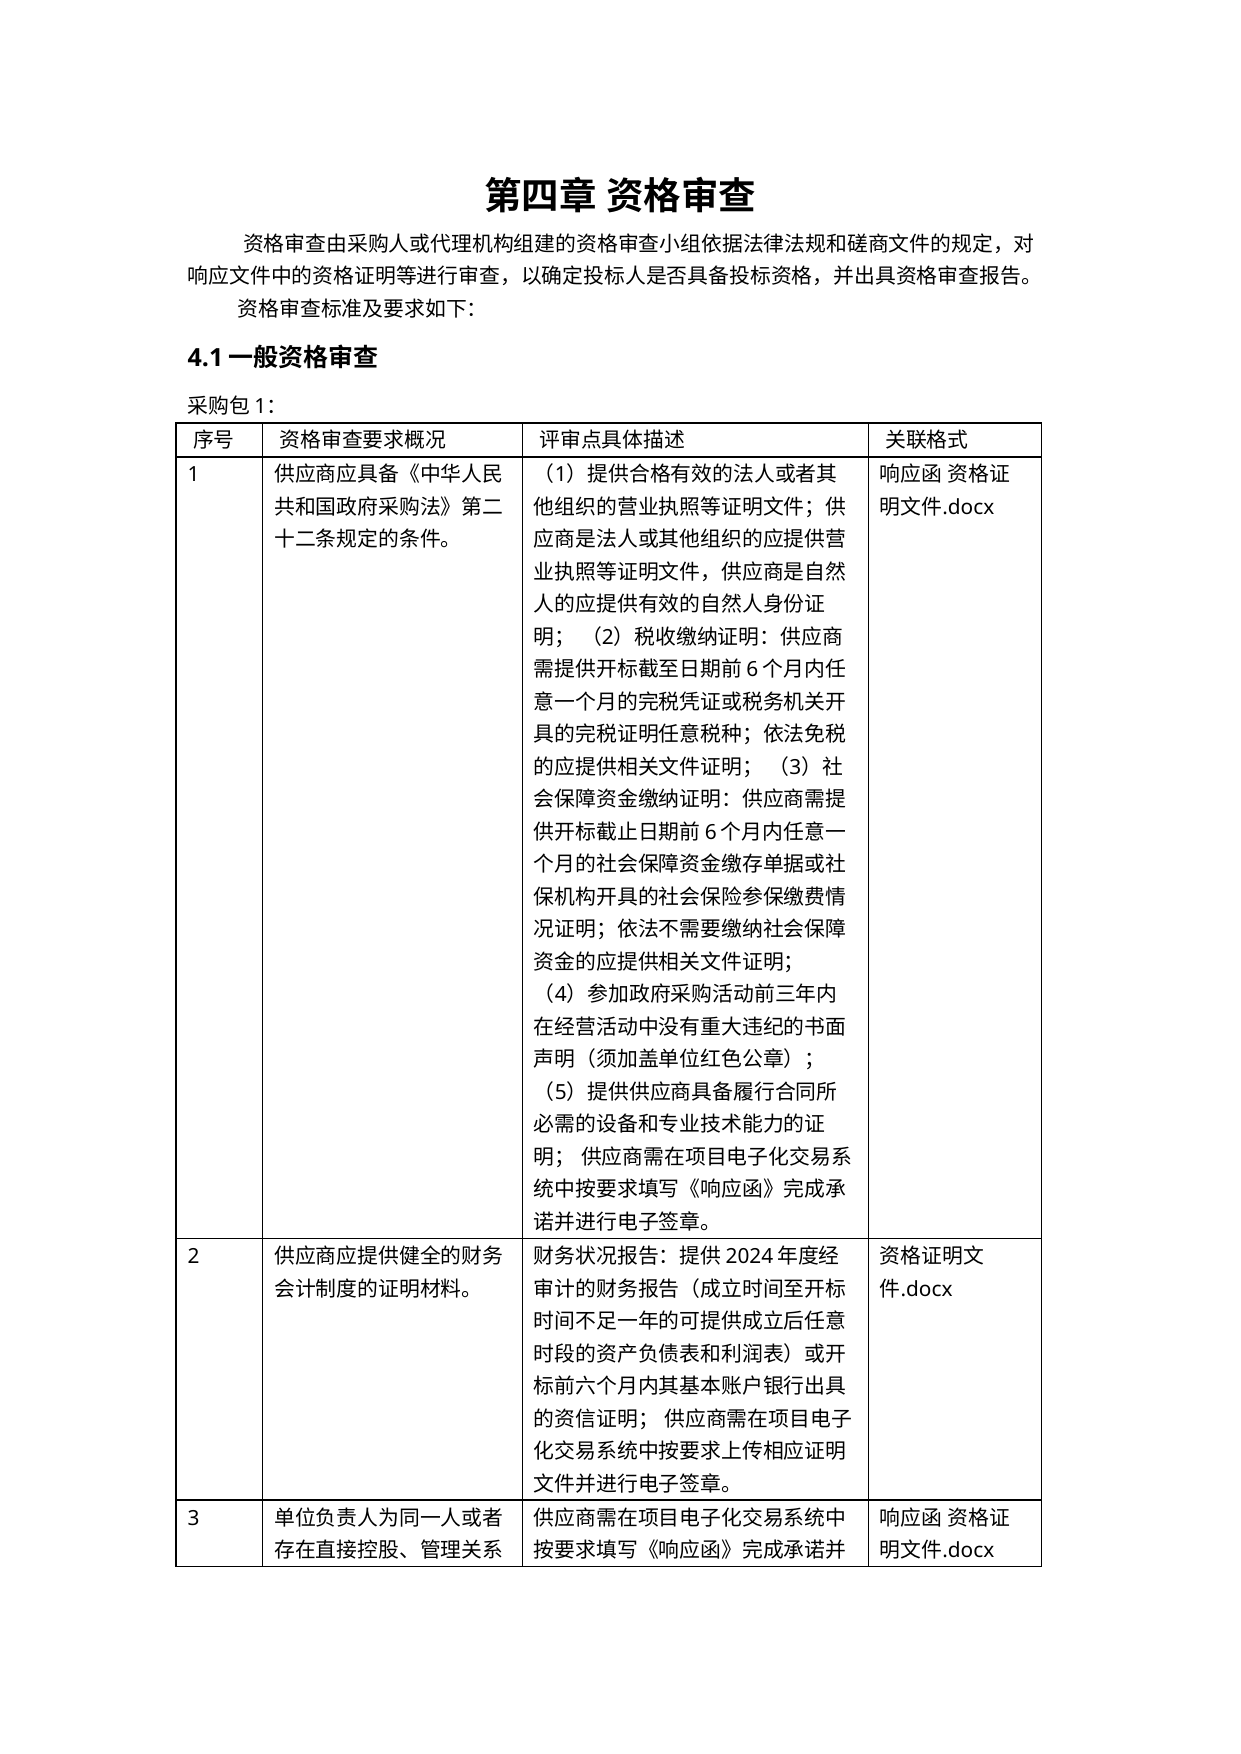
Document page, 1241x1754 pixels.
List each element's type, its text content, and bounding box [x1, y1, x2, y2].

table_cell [263, 1501, 522, 1566]
table_cell 供应商应具备《中华人民共和国政府采购法》第二十二条规定的条件。 [263, 458, 522, 1238]
text 资格审查标准及要求如下： [187, 292, 1053, 324]
table_cell 供应商应提供健全的财务会计制度的证明材料。 [263, 1239, 522, 1499]
table_cell 响应函 资格证明文件.docx [869, 458, 1041, 1238]
table_header 序号 [177, 424, 262, 456]
text 资格审查由采购人或代理机构组建的资格审查小组依据法律法规和磋商文件的规定，对响应文件中的资格证明等进行审查，以确定投标人是否具备投标资格，并出具资格审查报告。 [187, 227, 1053, 292]
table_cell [523, 1501, 868, 1566]
table_header 评审点具体描述 [523, 424, 868, 456]
table_cell 响应函 资格证明文件.docx [869, 1501, 1041, 1566]
table_cell 资格证明文件.docx [869, 1239, 1041, 1499]
table_cell 2 [177, 1239, 262, 1499]
table_header 关联格式 [869, 424, 1041, 456]
table_cell 3 [177, 1501, 262, 1566]
text 采购包1： [187, 389, 1053, 422]
text 第四章 资格审查 [187, 162, 1053, 227]
table_header 资格审查要求概况 [263, 424, 522, 456]
table_cell （1）提供合格有效的法人或者其他组织的营业执照等证明文件；供应商是法人或其他组织的应提供营业执照等证明文件，供应商是自然人的应提供有效的自然人身份证明； （2）税收缴纳证明：供应商需提供开标截至日期前6个月内任意一个月的完税凭证或税务机关开具的完税证明任意税种；依法免税的应提供相关文件证明； （3）社会保障资金缴纳证明：供应商需提供开标截止日期前6个月内任意一个月的社会保障资金缴存单据或社保机构开具的社会保险参保缴费情况证明；依法不需要缴纳社会保障资金的应提供相关文件证明； （4）参加政府采购活动前三年内在经营活动中没有重大违纪的书面声明（须加盖单位红色公章）； （5）提供供应商具备履行合同所必需的设备和专业技术能力的证明； 供应商需在项目电子化交易系统中按要求填写《响应函》完成承诺并进行电子签章。 [523, 458, 868, 1238]
text 4.1一般资格审查 [187, 324, 1053, 389]
table_cell 财务状况报告：提供2024年度经审计的财务报告（成立时间至开标时间不足一年的可提供成立后任意时段的资产负债表和利润表）或开标前六个月内其基本账户银行出具的资信证明； 供应商需在项目电子化交易系统中按要求上传相应证明文件并进行电子签章。 [523, 1239, 868, 1499]
table_cell 1 [177, 458, 262, 1238]
